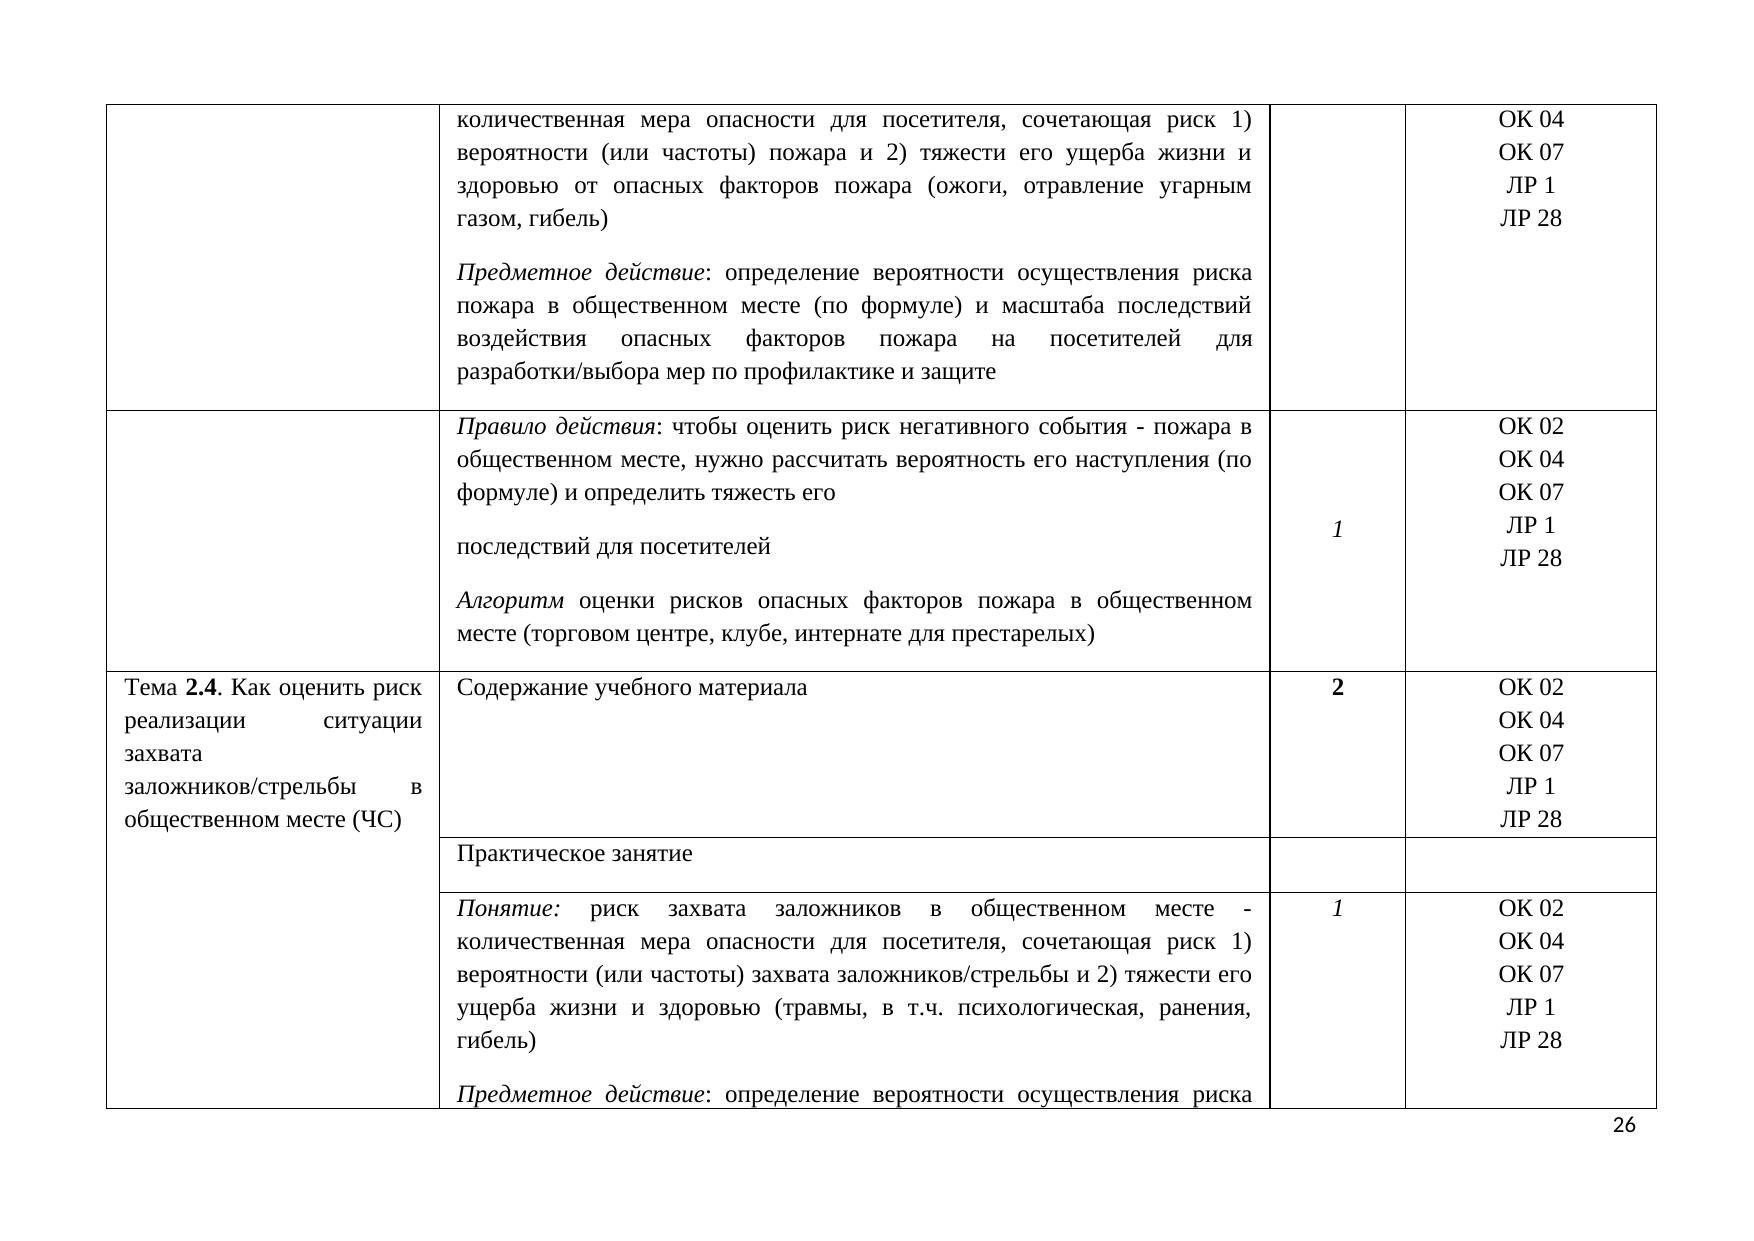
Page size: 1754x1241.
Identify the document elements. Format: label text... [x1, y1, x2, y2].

table_cell [1406, 838, 1656, 892]
table_cell 2 [1271, 672, 1405, 837]
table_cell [1406, 893, 1656, 1107]
table_cell ОК 02 ОК 04 ОК 07 ЛР 1 ЛР 28 [1406, 411, 1656, 671]
table_cell Содержание учебного материала [440, 672, 1269, 837]
table_cell Правило действия: чтобы оценить риск негативного события - пожара в общественном месте, нужно рассчитать вероятность его наступления (по формуле) и определить тяжесть его последствий для посетителей Алгоритм оценки рисков опасных факторов пожара в общественном месте (торговом центре, клубе, интернате для престарелых) [440, 411, 1269, 671]
table_cell Тема 2.4. Как оценить риск реализации ситуации захвата заложников/стрельбы в общественном месте (ЧС) [107, 672, 439, 1107]
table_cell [1406, 105, 1656, 410]
table_cell ОК 02 ОК 04 ОК 07 ЛР 1 ЛР 28 [1406, 672, 1656, 837]
table_cell [1271, 838, 1405, 892]
table_cell Практическое занятие [440, 838, 1269, 892]
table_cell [440, 105, 1269, 410]
table_cell 1 [1271, 411, 1405, 671]
table_cell [107, 411, 439, 671]
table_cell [440, 893, 1269, 1107]
table_cell 1 [1271, 893, 1405, 1107]
table_cell 1 [1271, 105, 1405, 410]
